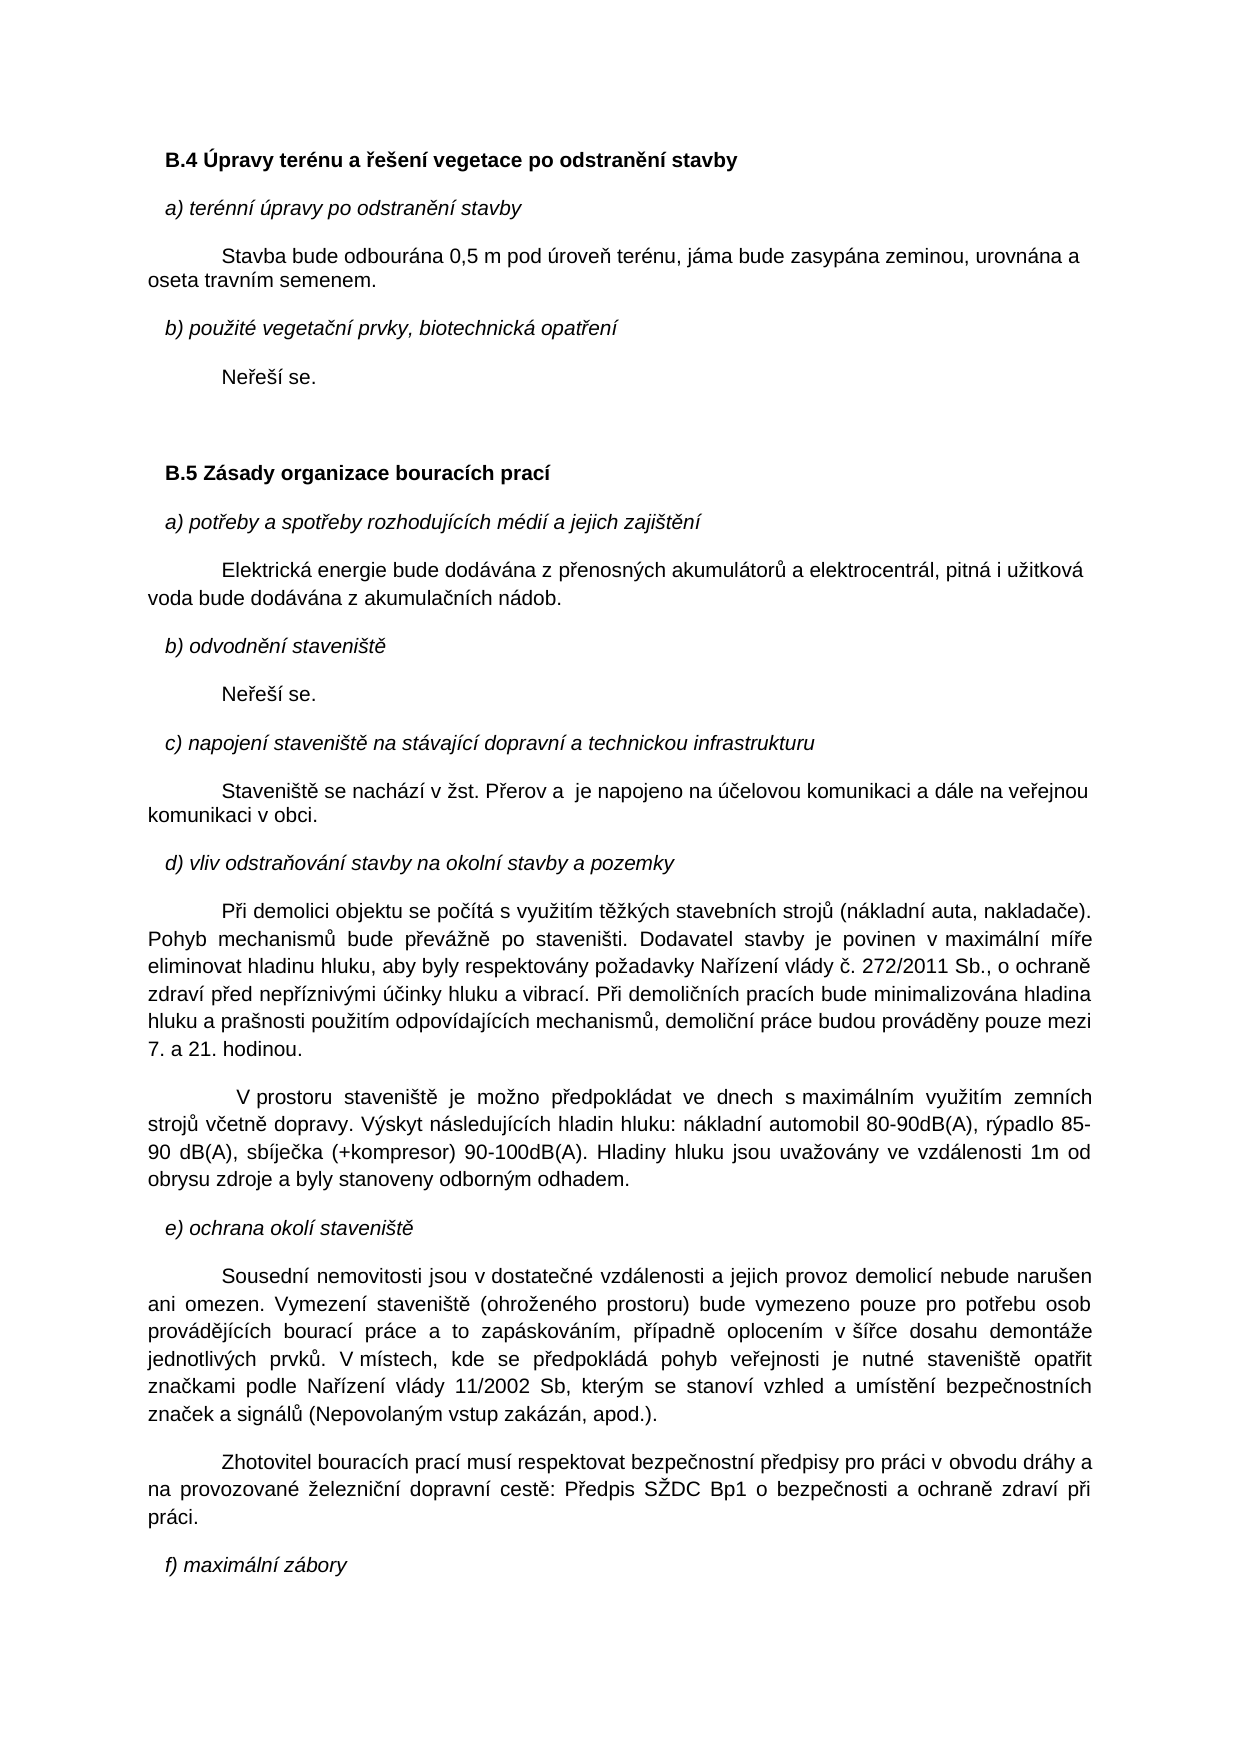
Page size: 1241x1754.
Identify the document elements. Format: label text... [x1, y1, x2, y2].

text Při demolici objektu se počítá s využitím těžkých stavebních strojů (nákladní auta, nakladače). Pohyb mechanismů bude převážně po staveništi. Dodavatel stavby je povinen v maximální míře eliminovat hladinu hluku, aby byly respektovány požadavky Nařízení vlády č. 272/2011 Sb., o ochraně zdraví před nepříznivými účinky hluku a vibrací. Při demoličních pracích bude minimalizována hladina hluku a prašnosti použitím odpovídajících mechanismů, demoliční práce budou prováděny pouze mezi 7. a 21. hodinou. [148, 899, 1093, 1060]
text Sousední nemovitosti jsou v dostatečné vzdálenosti a jejich provoz demolicí nebude narušen ani omezen. Vymezení staveniště (ohroženého prostoru) bude vymezeno pouze pro potřebu osob provádějících bourací práce a to zapáskováním, případně oplocením v šířce dosahu demontáže jednotlivých prvků. V místech, kde se předpokládá pohyb veřejnosti je nutné staveniště opatřit značkami podle Nařízení vlády 11/2002 Sb, kterým se stanoví vzhled a umístění bezpečnostních značek a signálů (Nepovolaným vstup zakázán, apod.). [148, 1264, 1093, 1425]
text B.4 Úpravy terénu a řešení vegetace po odstranění stavby [148, 148, 1093, 172]
text Elektrická energie bude dodávána z přenosných akumulátorů a elektrocentrál, pitná i užitková voda bude dodávána z akumulačních nádob. [148, 558, 1093, 609]
text a) terénní úpravy po odstranění stavby [148, 196, 1093, 220]
text a) potřeby a spotřeby rozhodujících médií a jejich zajištění [148, 509, 1093, 533]
text Neřeší se. [148, 364, 1093, 388]
text f) maximální zábory [148, 1553, 1093, 1577]
text b) odvodnění staveniště [148, 634, 1093, 658]
text b) použité vegetační prvky, biotechnická opatření [148, 316, 1093, 340]
text Stavba bude odbourána 0,5 m pod úroveň terénu, jáma bude zasypána zeminou, urovnána a oseta travním semenem. [148, 244, 1093, 292]
text Neřeší se. [148, 682, 1093, 706]
text c) napojení staveniště na stávající dopravní a technickou infrastrukturu [148, 730, 1093, 754]
text e) ochrana okolí staveniště [148, 1216, 1093, 1239]
text d) vliv odstraňování stavby na okolní stavby a pozemky [148, 851, 1093, 874]
text V prostoru staveniště je možno předpokládat ve dnech s maximálním využitím zemních strojů včetně dopravy. Výskyt následujících hladin hluku: nákladní automobil 80-90dB(A), rýpadlo 85-90 dB(A), sbíječka (+kompresor) 90-100dB(A). Hladiny hluku jsou uvažovány ve vzdálenosti 1m od obrysu zdroje a byly stanoveny odborným odhadem. [148, 1085, 1093, 1191]
text Zhotovitel bouracích prací musí respektovat bezpečnostní předpisy pro práci v obvodu dráhy a na provozované železniční dopravní cestě: Předpis SŽDC Bp1 o bezpečnosti a ochraně zdraví při práci. [148, 1450, 1093, 1529]
text B.5 Zásady organizace bouracích prací [148, 461, 1093, 485]
text Staveniště se nachází v žst. Přerov a je napojeno na účelovou komunikaci a dále na veřejnou komunikaci v obci. [148, 779, 1093, 827]
